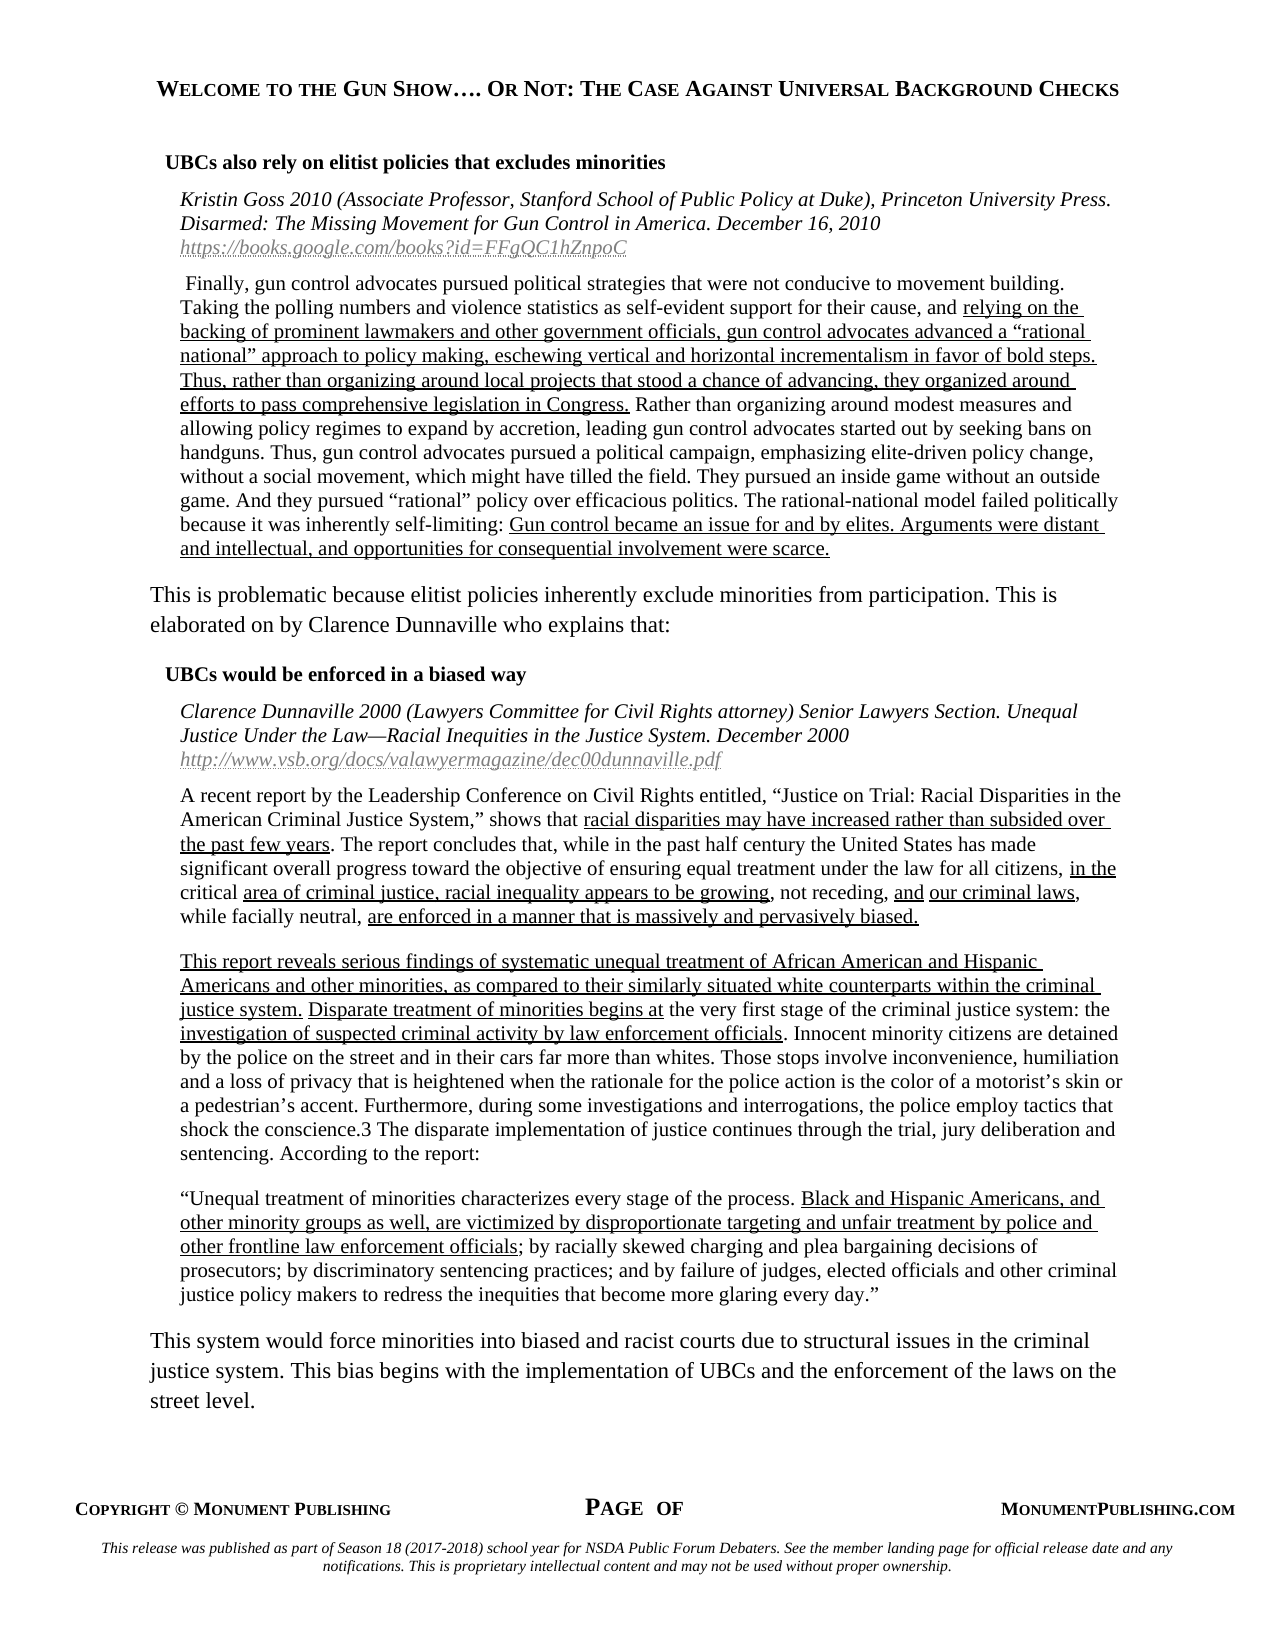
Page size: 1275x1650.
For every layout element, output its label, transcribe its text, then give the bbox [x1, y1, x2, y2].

text “Unequal treatment of minorities characterizes every stage of the process. Black and Hispanic Americans, and other minority groups as well, are victimized by disproportionate targeting and unfair treatment by police and other frontline law enforcement officials; by racially skewed charging and plea bargaining decisions of prosecutors; by discriminatory sentencing practices; and by failure of judges, elected officials and other criminal justice policy makers to redress the inequities that become more glaring every day.” [180, 1186, 1125, 1306]
text This system would force minorities into biased and racist courts due to structural issues in the criminal justice system. This bias begins with the implementation of UBCs and the enforcement of the laws on the street level. [150, 1327, 1125, 1414]
text This is problematic because elitist policies inherently exclude minorities from participation. This is elaborated on by Clarence Dunnaville who explains that: [150, 581, 1125, 637]
text UBCs also rely on elitist policies that excludes minorities [165, 150, 1125, 174]
text This report reveals serious findings of systematic unequal treatment of African American and Hispanic Americans and other minorities, as compared to their similarly situated white counterparts within the criminal justice system. Disparate treatment of minorities begins at the very first stage of the criminal justice system: the investigation of suspected criminal activity by law enforcement officials. Innocent minority citizens are detained by the police on the street and in their cars far more than whites. Those stops involve inconvenience, humiliation and a loss of privacy that is heightened when the rationale for the police action is the color of a motorist’s skin or a pedestrian’s accent. Furthermore, during some investigations and interrogations, the police employ tactics that shock the conscience.3 The disparate implementation of justice continues through the trial, jury deliberation and sentencing. According to the report: [180, 948, 1125, 1165]
text Clarence Dunnaville 2000 (Lawyers Committee for Civil Rights attorney) Senior Lawyers Section. Unequal Justice Under the Law—Racial Inequities in the Justice System. December 2000 http://www.vsb.org/docs/valawyermagazine/dec00dunnaville.pdf [180, 699, 1125, 771]
text A recent report by the Leadership Conference on Civil Rights entitled, “Justice on Trial: Racial Disparities in the American Criminal Justice System,” shows that racial disparities may have increased rather than subsided over the past few years. The report concludes that, while in the past half century the United States has made significant overall progress toward the objective of ensuring equal treatment under the law for all citizens, in the critical area of criminal justice, racial inequality appears to be growing, not receding, and our criminal laws, while facially neutral, are enforced in a manner that is massively and pervasively biased. [180, 783, 1125, 928]
text Kristin Goss 2010 (Associate Professor, Stanford School of Public Policy at Duke), Princeton University Press. Disarmed: The Missing Movement for Gun Control in America. December 16, 2010 https://books.google.com/books?id=FFgQC1hZnpoC [180, 187, 1125, 259]
text Finally, gun control advocates pursued political strategies that were not conducive to movement building. Taking the polling numbers and violence statistics as self-evident support for their cause, and relying on the backing of prominent lawmakers and other government officials, gun control advocates advanced a “rational national” approach to policy making, eschewing vertical and horizontal incrementalism in favor of bold steps. Thus, rather than organizing around local projects that stood a chance of advancing, they organized around efforts to pass comprehensive legislation in Congress. Rather than organizing around modest measures and allowing policy regimes to expand by accretion, leading gun control advocates started out by seeking bans on handguns. Thus, gun control advocates pursued a political campaign, emphasizing elite-driven policy change, without a social movement, which might have tilled the field. They pursued an inside game without an outside game. And they pursued “rational” policy over efficacious politics. The rational-national model failed politically because it was inherently self-limiting: Gun control became an issue for and by elites. Arguments were distant and intellectual, and opportunities for consequential involvement were scarce. [180, 271, 1125, 560]
text UBCs would be enforced in a biased way [165, 662, 1125, 686]
